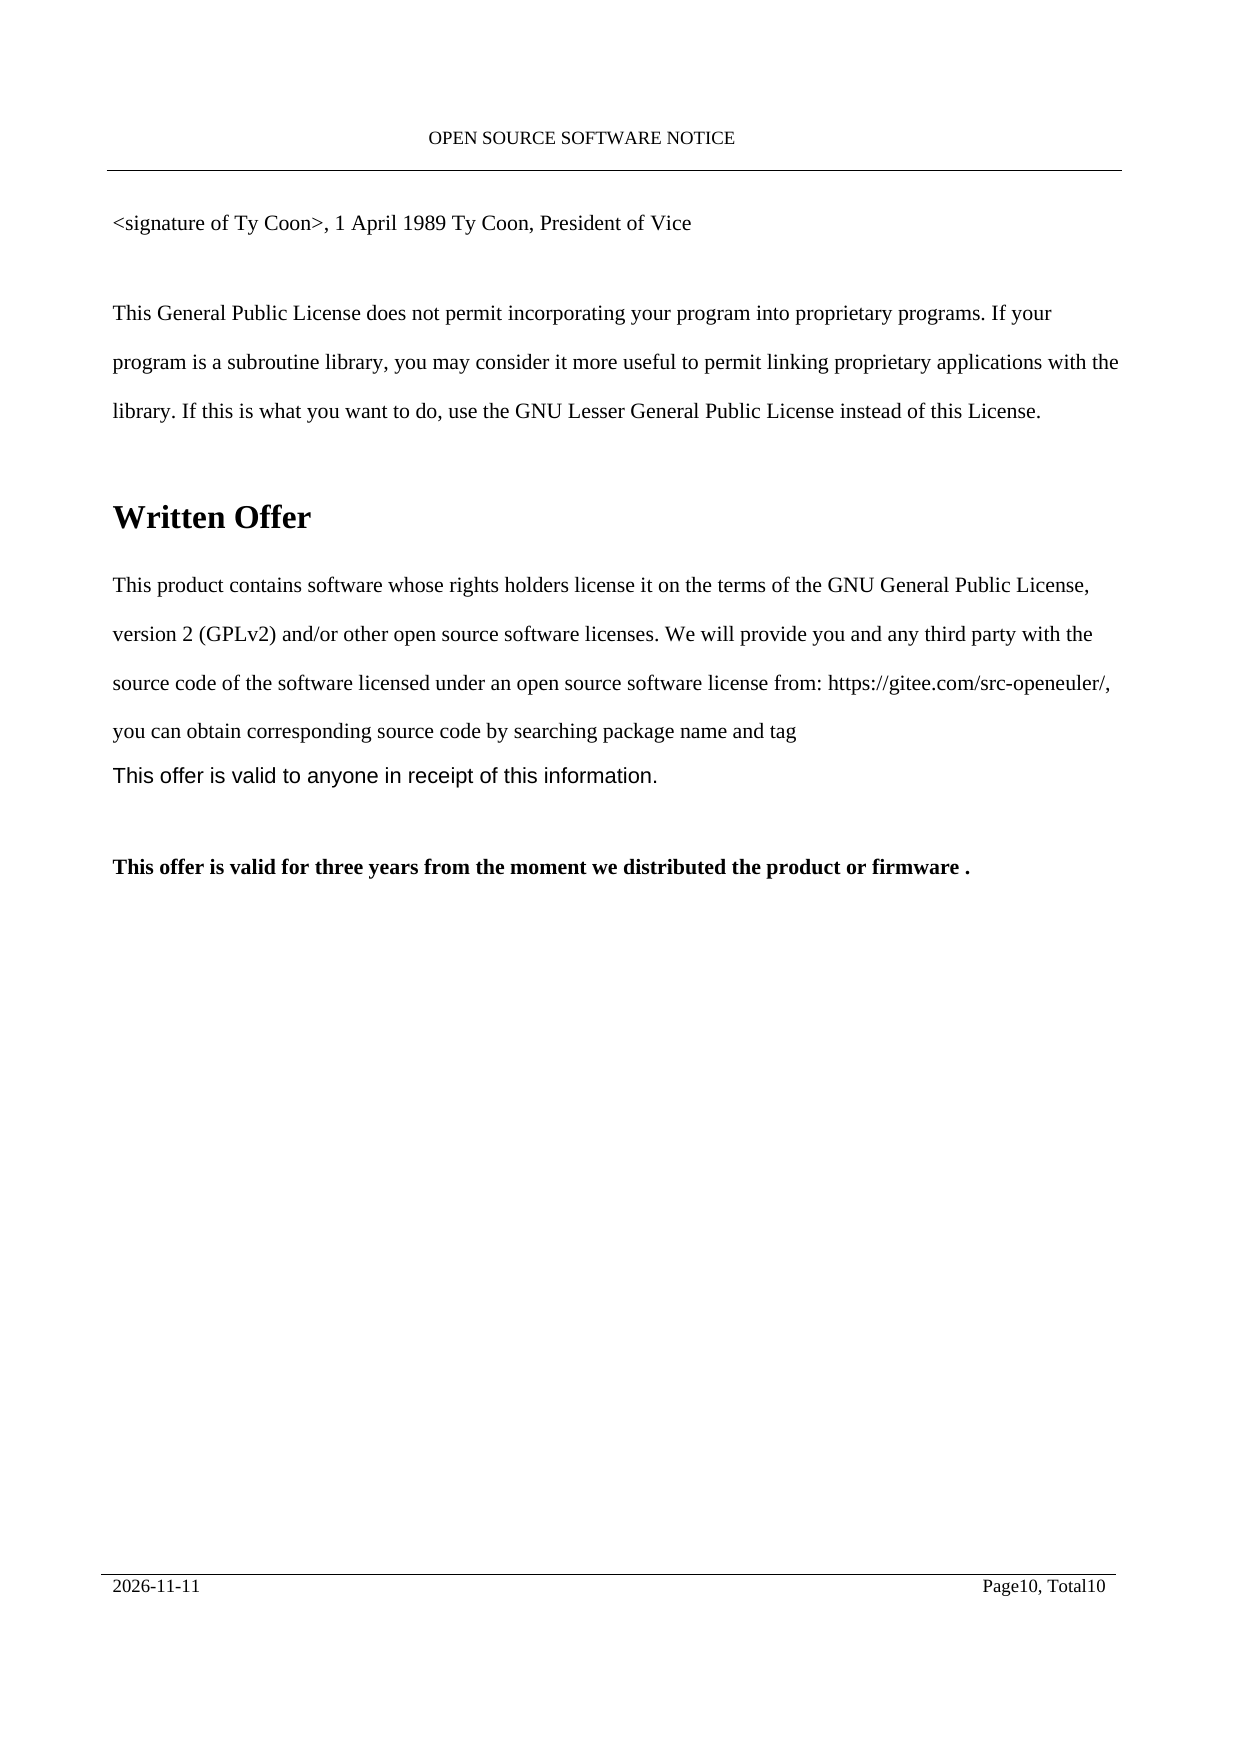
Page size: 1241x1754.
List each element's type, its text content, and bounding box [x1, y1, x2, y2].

text This offer is valid for three years from the moment we distributed the product or firmware . [112, 850, 1128, 882]
text This offer is valid to anyone in receipt of this information. [112, 760, 1128, 792]
text <signature of Ty Coon>, 1 April 1989 Ty Coon, President of Vice [112, 206, 1128, 239]
text This product contains software whose rights holders license it on the terms of the GNU General Public License, version 2 (GPLv2) and/or other open source software licenses. We will provide you and any third party with the source code of the software licensed under an open source software license from: https://gitee.com/src-openeuler/, you can obtain corresponding source code by searching package name and tag [112, 568, 1128, 747]
text This General Public License does not permit incorporating your program into proprietary programs. If your program is a subroutine library, you may consider it more useful to permit linking proprietary applications with the library. If this is what you want to do, use the GNU Lesser General Public License instead of this License. [112, 297, 1128, 427]
text Written Offer [112, 484, 1128, 549]
